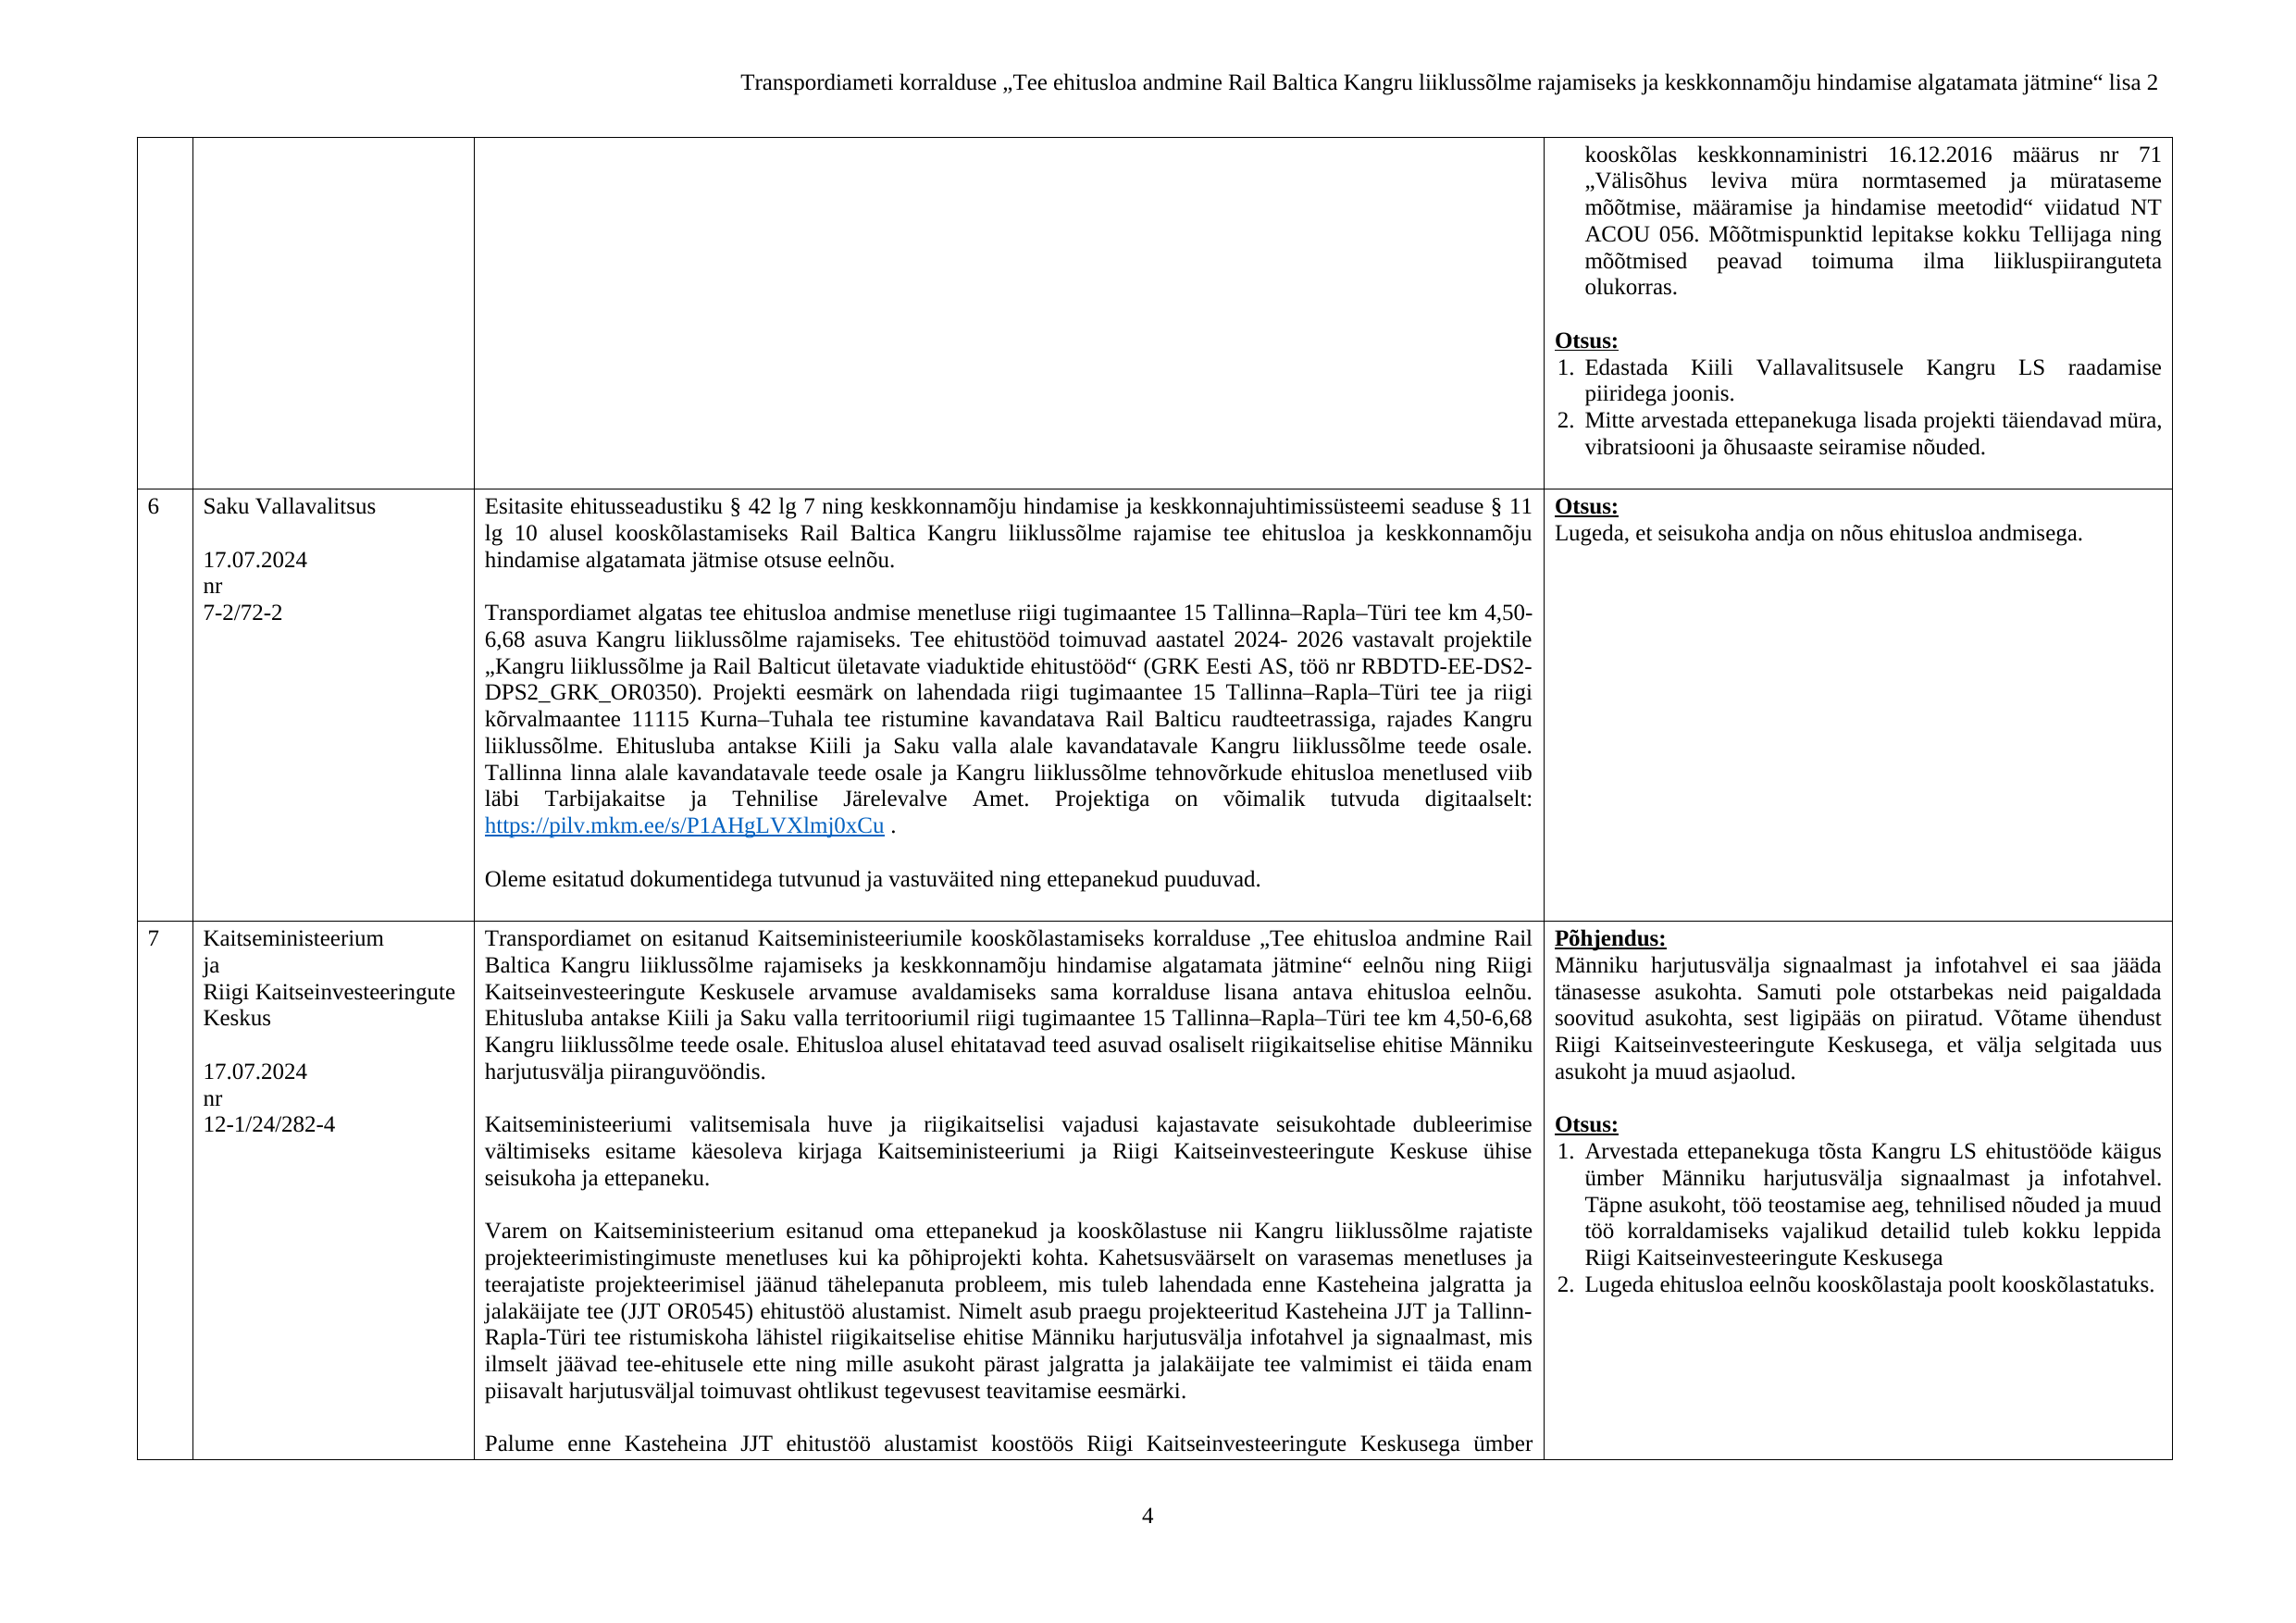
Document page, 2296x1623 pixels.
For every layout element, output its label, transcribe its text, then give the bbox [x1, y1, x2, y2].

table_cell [1545, 138, 2172, 489]
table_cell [475, 138, 1544, 489]
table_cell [1545, 922, 2172, 1459]
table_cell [193, 922, 474, 1459]
table_cell Saku Vallavalitsus 17.07.2024 nr 7-2/72-2 [193, 489, 474, 921]
table_cell Esitasite ehitusseadustiku § 42 lg 7 ning keskkonnamõju hindamise ja keskkonnajuhtimissüsteemi seaduse § 11 lg 10 alusel kooskõlastamiseks Rail Baltica Kangru liiklussõlme rajamise tee ehitusloa ja keskkonnamõju hindamise algatamata jätmise otsuse eelnõu. Transpordiamet algatas tee ehitusloa andmise menetluse riigi tugimaantee 15 Tallinna‒Rapla‒Türi tee km 4,50-6,68 asuva Kangru liiklussõlme rajamiseks. Tee ehitustööd toimuvad aastatel 2024- 2026 vastavalt projektile „Kangru liiklussõlme ja Rail Balticut ületavate viaduktide ehitustööd“ (GRK Eesti AS, töö nr RBDTD-EE-DS2- DPS2_GRK_OR0350). Projekti eesmärk on lahendada riigi tugimaantee 15 Tallinna‒Rapla‒Türi tee ja riigi kõrvalmaantee 11115 Kurna‒Tuhala tee ristumine kavandatava Rail Balticu raudteetrassiga, rajades Kangru liiklussõlme. Ehitusluba antakse Kiili ja Saku valla alale kavandatavale Kangru liiklussõlme teede osale. Tallinna linna alale kavandatavale teede osale ja Kangru liiklussõlme tehnovõrkude ehitusloa menetlused viib läbi Tarbijakaitse ja Tehnilise Järelevalve Amet. Projektiga on võimalik tutvuda digitaalselt: https://pilv.mkm.ee/s/P1AHgLVXlmj0xCu . Oleme esitatud dokumentidega tutvunud ja vastuväited ning ettepanekud puuduvad. [475, 489, 1544, 921]
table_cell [475, 922, 1544, 1459]
table_cell Otsus: Lugeda, et seisukoha andja on nõus ehitusloa andmisega. [1545, 489, 2172, 921]
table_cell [193, 138, 474, 489]
table_cell 7 [138, 922, 192, 1459]
table_cell 5 [138, 138, 192, 489]
table_cell 6 [138, 489, 192, 921]
